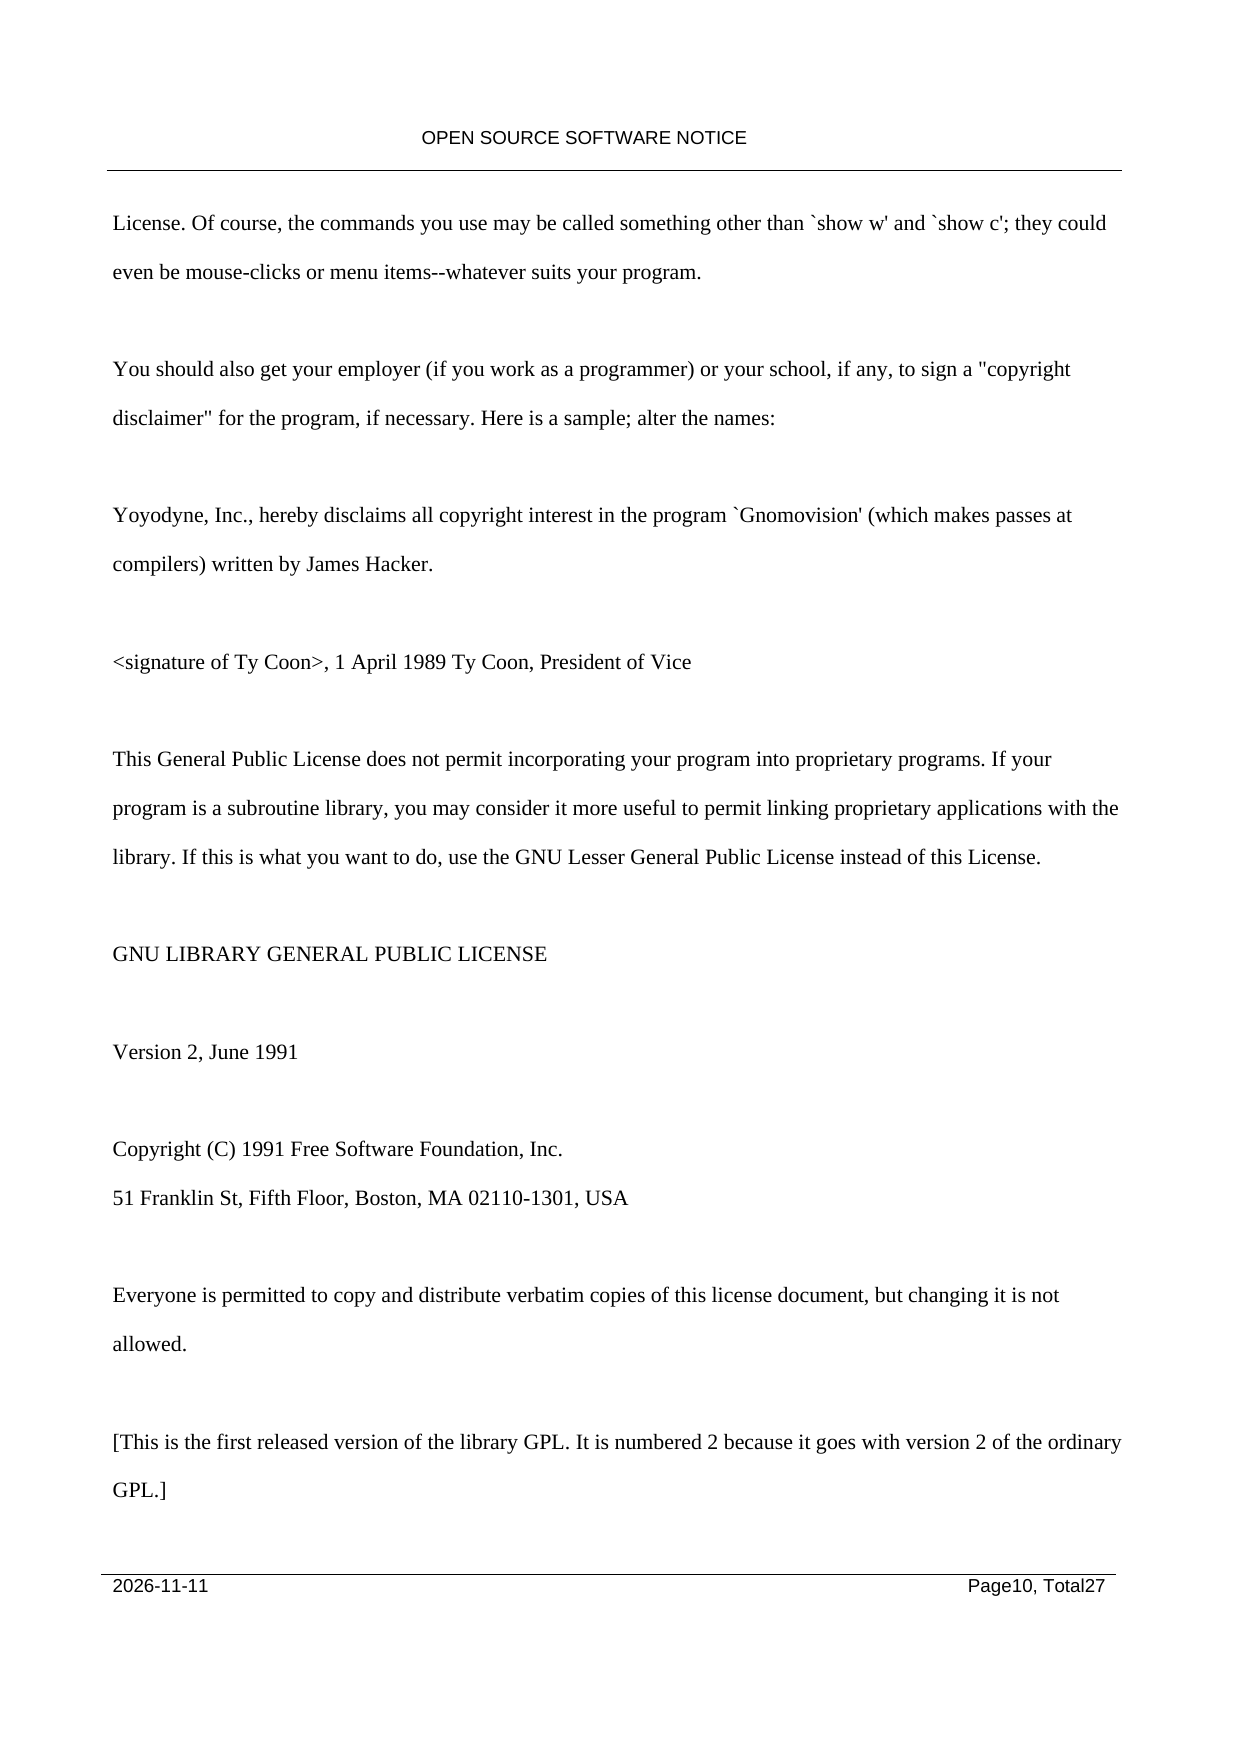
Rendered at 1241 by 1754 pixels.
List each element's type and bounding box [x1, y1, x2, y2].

text [112, 206, 1128, 1506]
